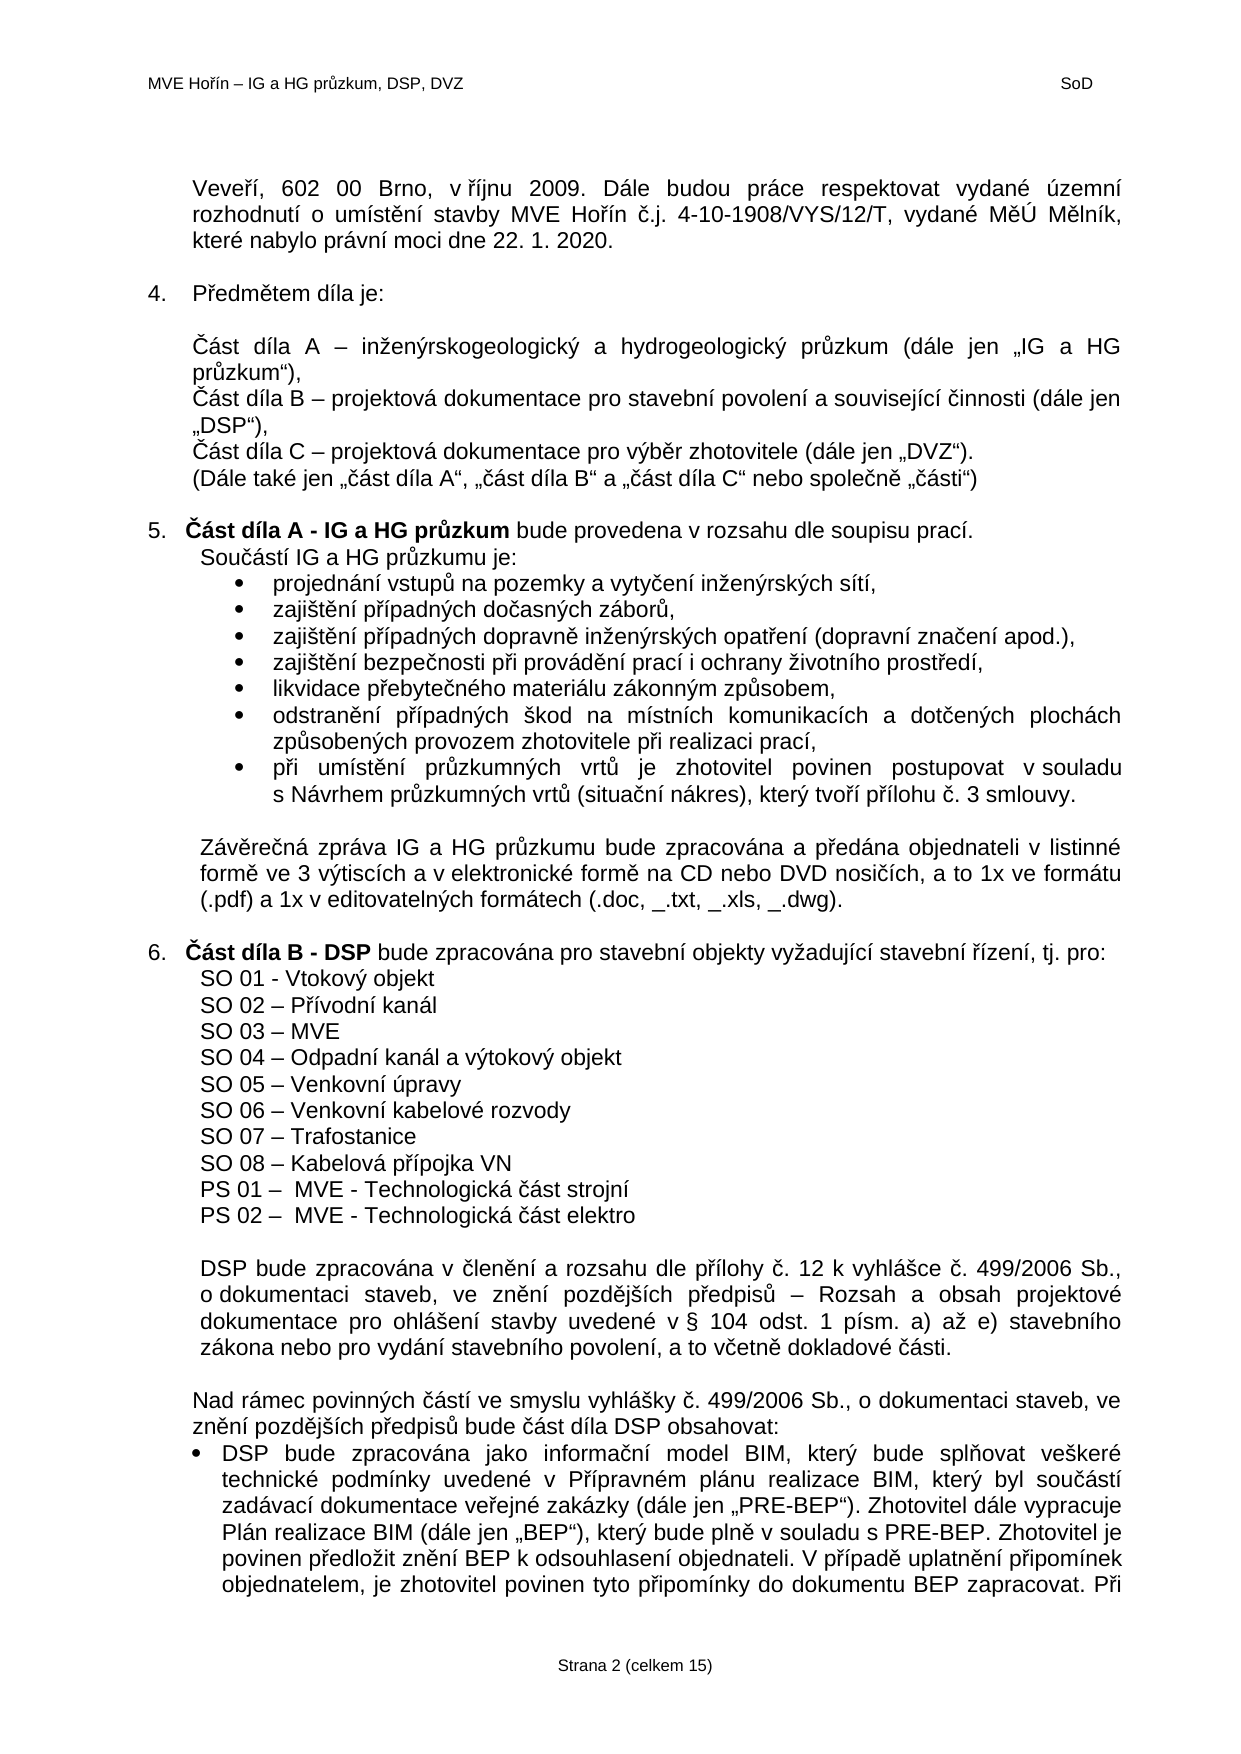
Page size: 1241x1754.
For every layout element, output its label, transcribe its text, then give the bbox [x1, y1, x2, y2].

text SO 02 – Přívodní kanál [200, 992, 1122, 1018]
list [148, 174, 1122, 254]
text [192, 1439, 1122, 1598]
text SO 01 - Vtokový objekt [200, 965, 1122, 992]
text Závěrečná zpráva IG a HG průzkumu bude zpracována a předána objednateli v listinné formě ve 3 výtiscích a v elektronické formě na CD nebo DVD nosičích, a to 1x ve formátu (.pdf) a 1x v editovatelných formátech (.doc, _.txt, _.xls, _.dwg). [200, 833, 1122, 912]
list projednání vstupů na pozemky a vytyčení inženýrských sítí, [235, 570, 1122, 596]
text SO 07 – Trafostanice [200, 1123, 1122, 1150]
text Součástí IG a HG průzkumu je: [200, 543, 1122, 570]
list zajištění případných dopravně inženýrských opatření (dopravní značení apod.), [235, 623, 1122, 649]
text PS 01 – MVE - Technologická část strojní [200, 1176, 1122, 1202]
text Část díla C – projektová dokumentace pro výběr zhotovitele (dále jen „DVZ“). [192, 438, 1122, 464]
list Část díla B - DSP bude zpracována pro stavební objekty vyžadující stavební řízení, tj. pro: [148, 939, 1122, 965]
list zajištění bezpečnosti při provádění prací i ochrany životního prostředí, [235, 649, 1122, 675]
text DSP bude zpracována v členění a rozsahu dle přílohy č. 12 k vyhlášce č. 499/2006 Sb., o dokumentaci staveb, ve znění pozdějších předpisů – Rozsah a obsah projektové dokumentace pro ohlášení stavby uvedené v § 104 odst. 1 písm. a) až e) stavebního zákona nebo pro vydání stavebního povolení, a to včetně dokladové části. [200, 1255, 1122, 1361]
text Část díla B – projektová dokumentace pro stavební povolení a související činnosti (dále jen „DSP“), [192, 385, 1122, 438]
list likvidace přebytečného materiálu zákonným způsobem, [235, 675, 1122, 702]
list Část díla A - IG a HG průzkum bude provedena v rozsahu dle soupisu prací. [148, 517, 1122, 543]
list odstranění případných škod na místních komunikacích a dotčených plochách způsobených provozem zhotovitele při realizaci prací, [235, 702, 1122, 754]
list při umístění průzkumných vrtů je zhotovitel povinen postupovat v souladu s Návrhem průzkumných vrtů (situační nákres), který tvoří přílohu č. 3 smlouvy. [235, 754, 1122, 807]
text Část díla A – inženýrskogeologický a hydrogeologický průzkum (dále jen „IG a HG průzkum“), [192, 333, 1122, 385]
text SO 08 – Kabelová přípojka VN [200, 1150, 1122, 1176]
text SO 05 – Venkovní úpravy [200, 1071, 1122, 1097]
text SO 03 – MVE [200, 1018, 1122, 1044]
text SO 04 – Odpadní kanál a výtokový objekt [200, 1044, 1122, 1071]
list Předmětem díla je: [148, 280, 1122, 306]
list zajištění případných dočasných záborů, [235, 596, 1122, 623]
text SO 06 – Venkovní kabelové rozvody [200, 1097, 1122, 1123]
text (Dále také jen „část díla A“, „část díla B“ a „část díla C“ nebo společně „části“) [192, 464, 1122, 491]
text Nad rámec povinných částí ve smyslu vyhlášky č. 499/2006 Sb., o dokumentaci staveb, ve znění pozdějších předpisů bude část díla DSP obsahovat: [192, 1387, 1122, 1439]
text PS 02 – MVE - Technologická část elektro [200, 1202, 1122, 1229]
